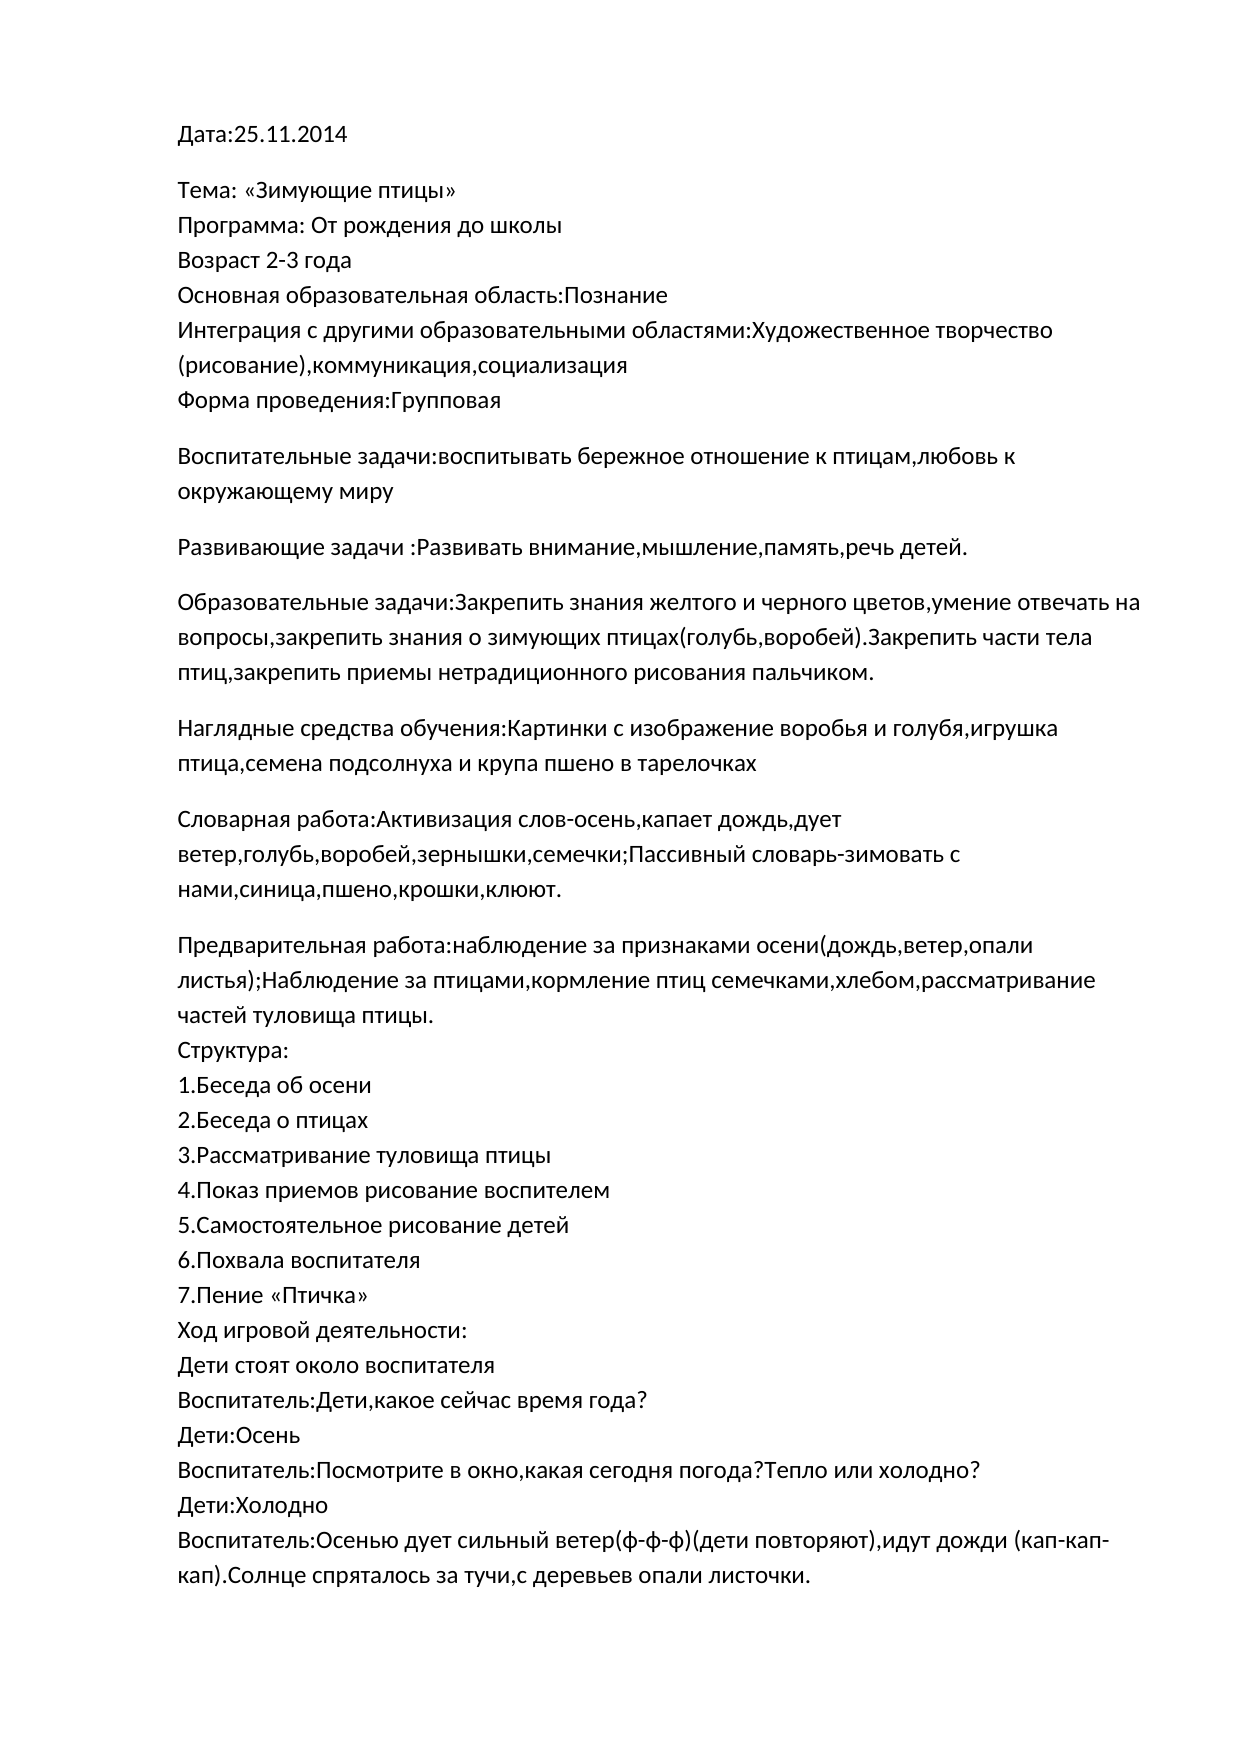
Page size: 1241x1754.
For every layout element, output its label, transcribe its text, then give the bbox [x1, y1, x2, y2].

text Тема: «Зимующие птицы» Программа: От рождения до школы Возраст 2-3 года Основная образовательная область:Познание Интеграция с другими образовательными областями:Художественное творчество (рисование),коммуникация,социализация Форма проведения:Групповая [177, 174, 1152, 414]
text Словарная работа:Активизация слов-осень,капает дождь,дует ветер,голубь,воробей,зернышки,семечки;Пассивный словарь-зимовать с нами,синица,пшено,крошки,клюют. [177, 803, 1152, 904]
text Воспитательные задачи:воспитывать бережное отношение к птицам,любовь к окружающему миру [177, 440, 1152, 505]
text Дата:25.11.2014 [177, 118, 1152, 149]
text Наглядные средства обучения:Картинки с изображение воробья и голубя,игрушка птица,семена подсолнуха и крупа пшено в тарелочках [177, 712, 1152, 778]
text Развивающие задачи :Развивать внимание,мышление,память,речь детей. [177, 531, 1152, 561]
text Предварительная работа:наблюдение за признаками осени(дождь,ветер,опали листья);Наблюдение за птицами,кормление птиц семечками,хлебом,рассматривание частей туловища птицы. Структура: 1.Беседа об осени 2.Беседа о птицах 3.Рассматривание туловища птицы 4.Показ приемов рисование воспителем 5.Самостоятельное рисование детей 6.Похвала воспитателя 7.Пение «Птичка» Ход игровой деятельности: Дети стоят около воспитателя Воспитатель:Дети,какое сейчас время года? Дети:Осень Воспитатель:Посмотрите в окно,какая сегодня погода?Тепло или холодно? Дети:Холодно Воспитатель:Осенью дует сильный ветер(ф-ф-ф)(дети повторяют),идут дожди (кап-кап-кап).Солнце спряталось за тучи,с деревьев опали листочки. [177, 929, 1152, 1589]
text Образовательные задачи:Закрепить знания желтого и черного цветов,умение отвечать на вопросы,закрепить знания о зимующих птицах(голубь,воробей).Закрепить части тела птиц,закрепить приемы нетрадиционного рисования пальчиком. [177, 586, 1152, 687]
